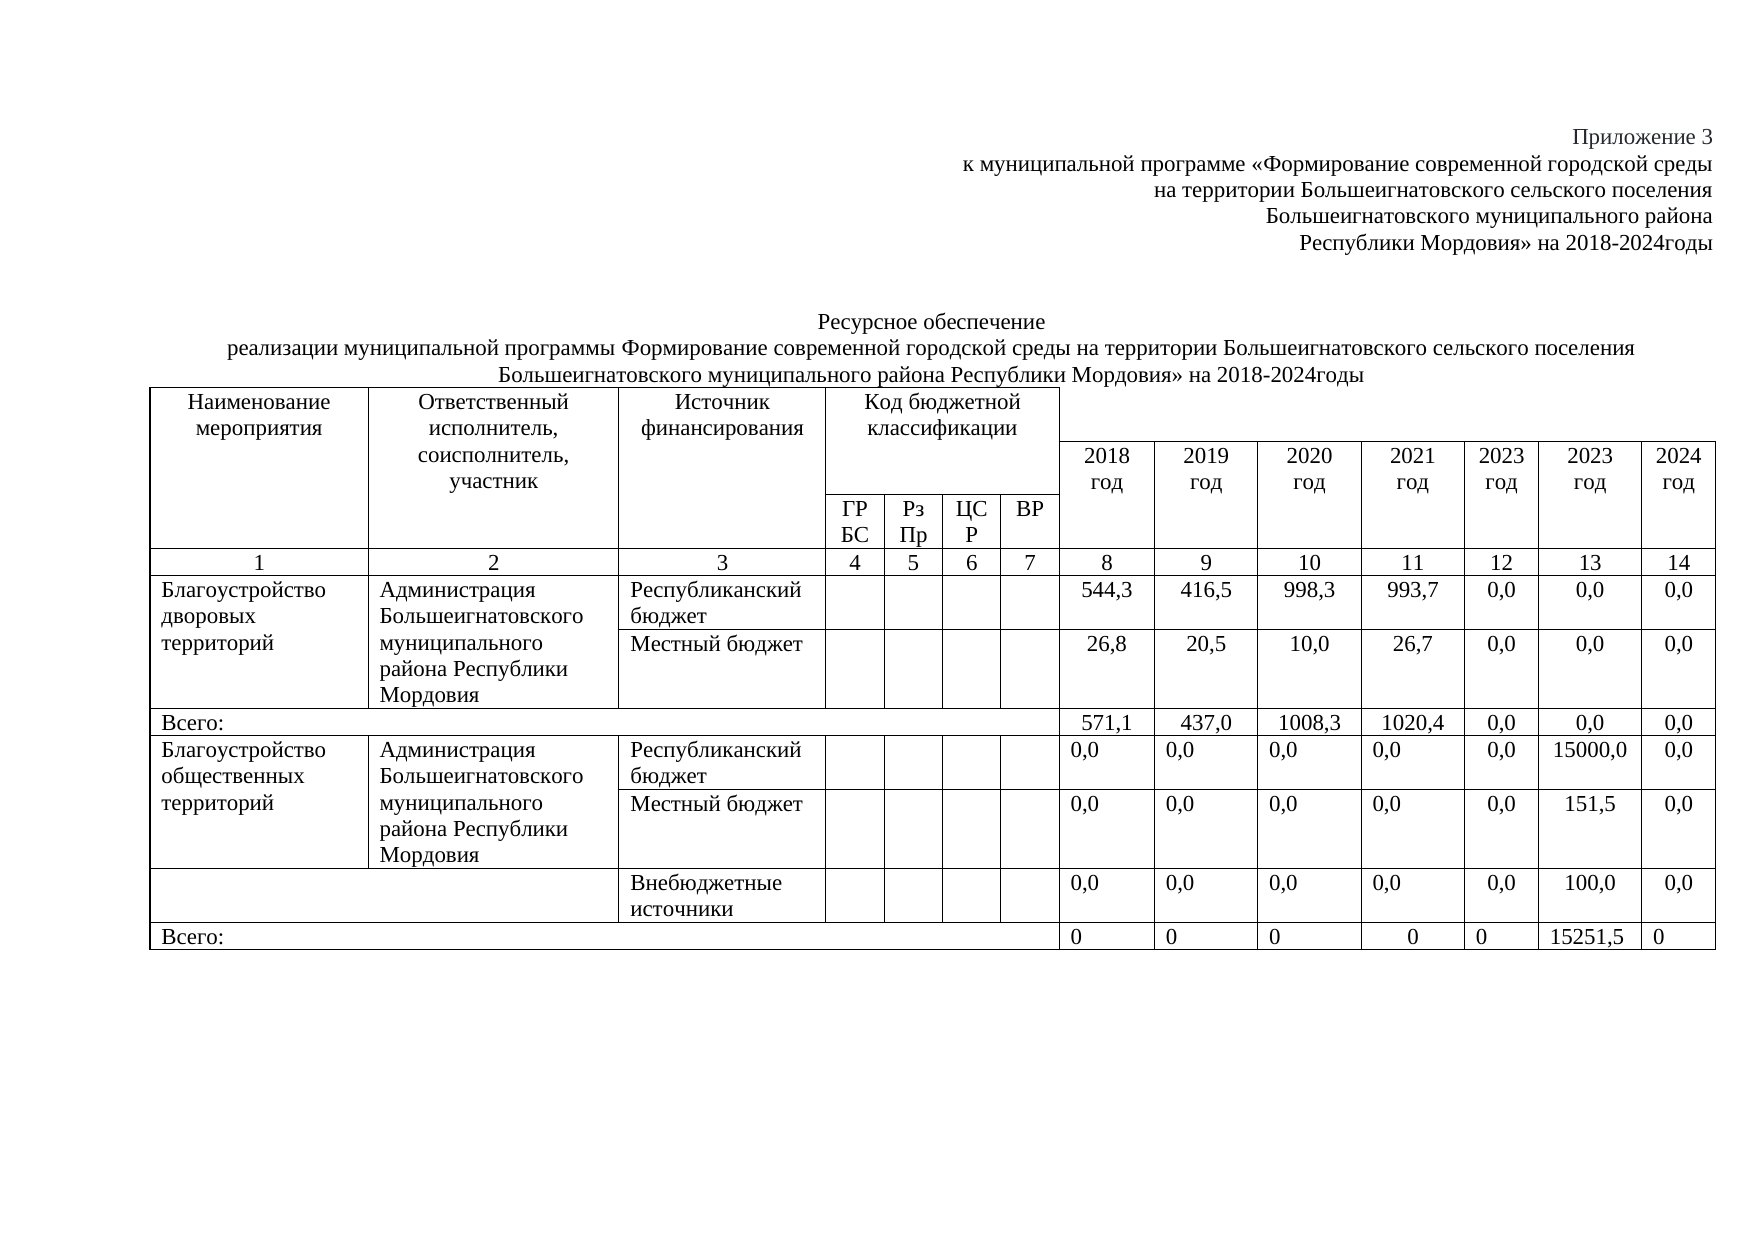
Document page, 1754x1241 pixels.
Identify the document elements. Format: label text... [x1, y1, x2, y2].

table_cell 2021 год [1362, 442, 1464, 547]
table_cell 1020,4 [1362, 709, 1464, 735]
table_cell [151, 869, 618, 922]
table_cell 10,0 [1258, 630, 1361, 708]
table_cell 0,0 [1642, 709, 1715, 735]
table_cell 2020 год [1258, 442, 1361, 547]
table_cell Республиканский бюджет [619, 576, 825, 629]
table_cell 12 [1465, 549, 1538, 575]
table_cell 4 [826, 549, 884, 575]
table_cell 0,0 [1642, 630, 1715, 708]
table_cell Внебюджетные источники [619, 869, 825, 922]
table_cell 0,0 [1258, 869, 1361, 922]
table_cell [885, 869, 942, 922]
table_cell 0,0 [1060, 869, 1154, 922]
table_cell [1001, 869, 1059, 922]
table_cell 6 [943, 549, 1000, 575]
table_cell [1001, 576, 1059, 629]
table_cell 2023 год [1465, 442, 1538, 547]
table_cell 26,8 [1060, 630, 1154, 708]
table_cell 100,0 [1539, 869, 1641, 922]
table_cell Всего: [151, 923, 1059, 949]
text Республики Мордовия» на 2018-2024годы [150, 229, 1713, 255]
table_cell [943, 736, 1000, 789]
table_cell 544,3 [1060, 576, 1154, 629]
table_cell Администрация Большеигнатовского муниципального района Республики Мордовия [369, 736, 618, 868]
table_cell 0,0 [1642, 576, 1715, 629]
text к муниципальной программе «Формирование современной городской среды [150, 150, 1713, 176]
table_cell 2 [369, 549, 618, 575]
table_cell [826, 790, 884, 868]
table_cell [885, 576, 942, 629]
table_cell 0,0 [1465, 790, 1538, 868]
table_cell 14 [1642, 549, 1715, 575]
table_cell [1001, 736, 1059, 789]
table_cell 13 [1539, 549, 1641, 575]
table_cell 0,0 [1465, 709, 1538, 735]
table_cell [885, 790, 942, 868]
table_cell 0,0 [1362, 869, 1464, 922]
table_header Ответственный исполнитель, соисполнитель, участник [369, 388, 618, 547]
table_cell Местный бюджет [619, 790, 825, 868]
table_cell [943, 869, 1000, 922]
table_cell ГРБС [826, 495, 884, 547]
text на территории Большеигнатовского сельского поселения [150, 176, 1713, 202]
table_cell Благоустройство дворовых территорий [151, 576, 368, 708]
table_cell [1001, 790, 1059, 868]
table_cell 0,0 [1539, 576, 1641, 629]
table_cell 0 [1362, 923, 1464, 949]
table_cell 1008,3 [1258, 709, 1361, 735]
table_cell 2018 год [1060, 442, 1154, 547]
table_cell [885, 630, 942, 708]
table_cell Рз Пр [885, 495, 942, 547]
table_cell 1 [151, 549, 368, 575]
table_cell [943, 576, 1000, 629]
table_cell [943, 790, 1000, 868]
table_cell 0,0 [1155, 790, 1257, 868]
table_cell [885, 736, 942, 789]
table_cell Администрация Большеигнатовского муниципального района Республики Мордовия [369, 576, 618, 708]
table_cell 0,0 [1465, 869, 1538, 922]
table_cell 7 [1001, 549, 1059, 575]
table_cell [826, 576, 884, 629]
table_cell [826, 630, 884, 708]
table_cell 416,5 [1155, 576, 1257, 629]
table_cell 8 [1060, 549, 1154, 575]
table_cell Благоустройство общественных территорий [151, 736, 368, 868]
table_cell 3 [619, 549, 825, 575]
table_cell 0 [1642, 923, 1715, 949]
table_cell 0,0 [1258, 736, 1361, 789]
table_cell 0,0 [1642, 736, 1715, 789]
text Большеигнатовского муниципального района [150, 202, 1713, 229]
table_cell 10 [1258, 549, 1361, 575]
table_cell [1001, 630, 1059, 708]
table_cell 0 [1060, 923, 1154, 949]
table_cell 2019 год [1155, 442, 1257, 547]
table_cell 15251,5 [1539, 923, 1641, 949]
table_cell 571,1 [1060, 709, 1154, 735]
table_cell 26,7 [1362, 630, 1464, 708]
table_cell 2024 год [1642, 442, 1715, 547]
table_cell 0,0 [1258, 790, 1361, 868]
table_cell 0,0 [1642, 790, 1715, 868]
text Ресурсное обеспечение реализации муниципальной программы Формирование современной городской среды на территории Большеигнатовского сельского поселения Большеигнатовского муниципального района Республики Мордовия» на 2018-2024годы [150, 308, 1713, 387]
table_cell ЦСР [943, 495, 1000, 547]
table_cell 0,0 [1060, 790, 1154, 868]
table_cell 0,0 [1155, 736, 1257, 789]
table_header Наименование мероприятия [151, 388, 368, 547]
table_cell 5 [885, 549, 942, 575]
table_cell 20,5 [1155, 630, 1257, 708]
table_cell Всего: [151, 709, 1059, 735]
table_cell ВР [1001, 495, 1059, 547]
table_header Источник финансирования [619, 388, 825, 547]
table_cell 0 [1258, 923, 1361, 949]
table_cell 15000,0 [1539, 736, 1641, 789]
table_cell 0,0 [1642, 869, 1715, 922]
table_cell [826, 736, 884, 789]
table_header Код бюджетной классификации [826, 388, 1059, 494]
table_cell 998,3 [1258, 576, 1361, 629]
table_cell [943, 630, 1000, 708]
text Приложение 3 [150, 123, 1713, 150]
table_cell [826, 869, 884, 922]
table_cell 0,0 [1060, 736, 1154, 789]
table_cell Республиканский бюджет [619, 736, 825, 789]
table_cell 151,5 [1539, 790, 1641, 868]
table_cell 0,0 [1362, 736, 1464, 789]
table_cell 0,0 [1539, 709, 1641, 735]
table_cell 0 [1465, 923, 1538, 949]
table_cell 0,0 [1465, 736, 1538, 789]
table_cell 11 [1362, 549, 1464, 575]
table_cell 993,7 [1362, 576, 1464, 629]
table_cell 9 [1155, 549, 1257, 575]
table_cell 0,0 [1155, 869, 1257, 922]
table_cell 437,0 [1155, 709, 1257, 735]
table_cell 0,0 [1465, 630, 1538, 708]
table_cell 2023 год [1539, 442, 1641, 547]
table_cell 0 [1155, 923, 1257, 949]
table_cell 0,0 [1539, 630, 1641, 708]
table_cell 0,0 [1362, 790, 1464, 868]
table_cell 0,0 [1465, 576, 1538, 629]
table_cell Местный бюджет [619, 630, 825, 708]
